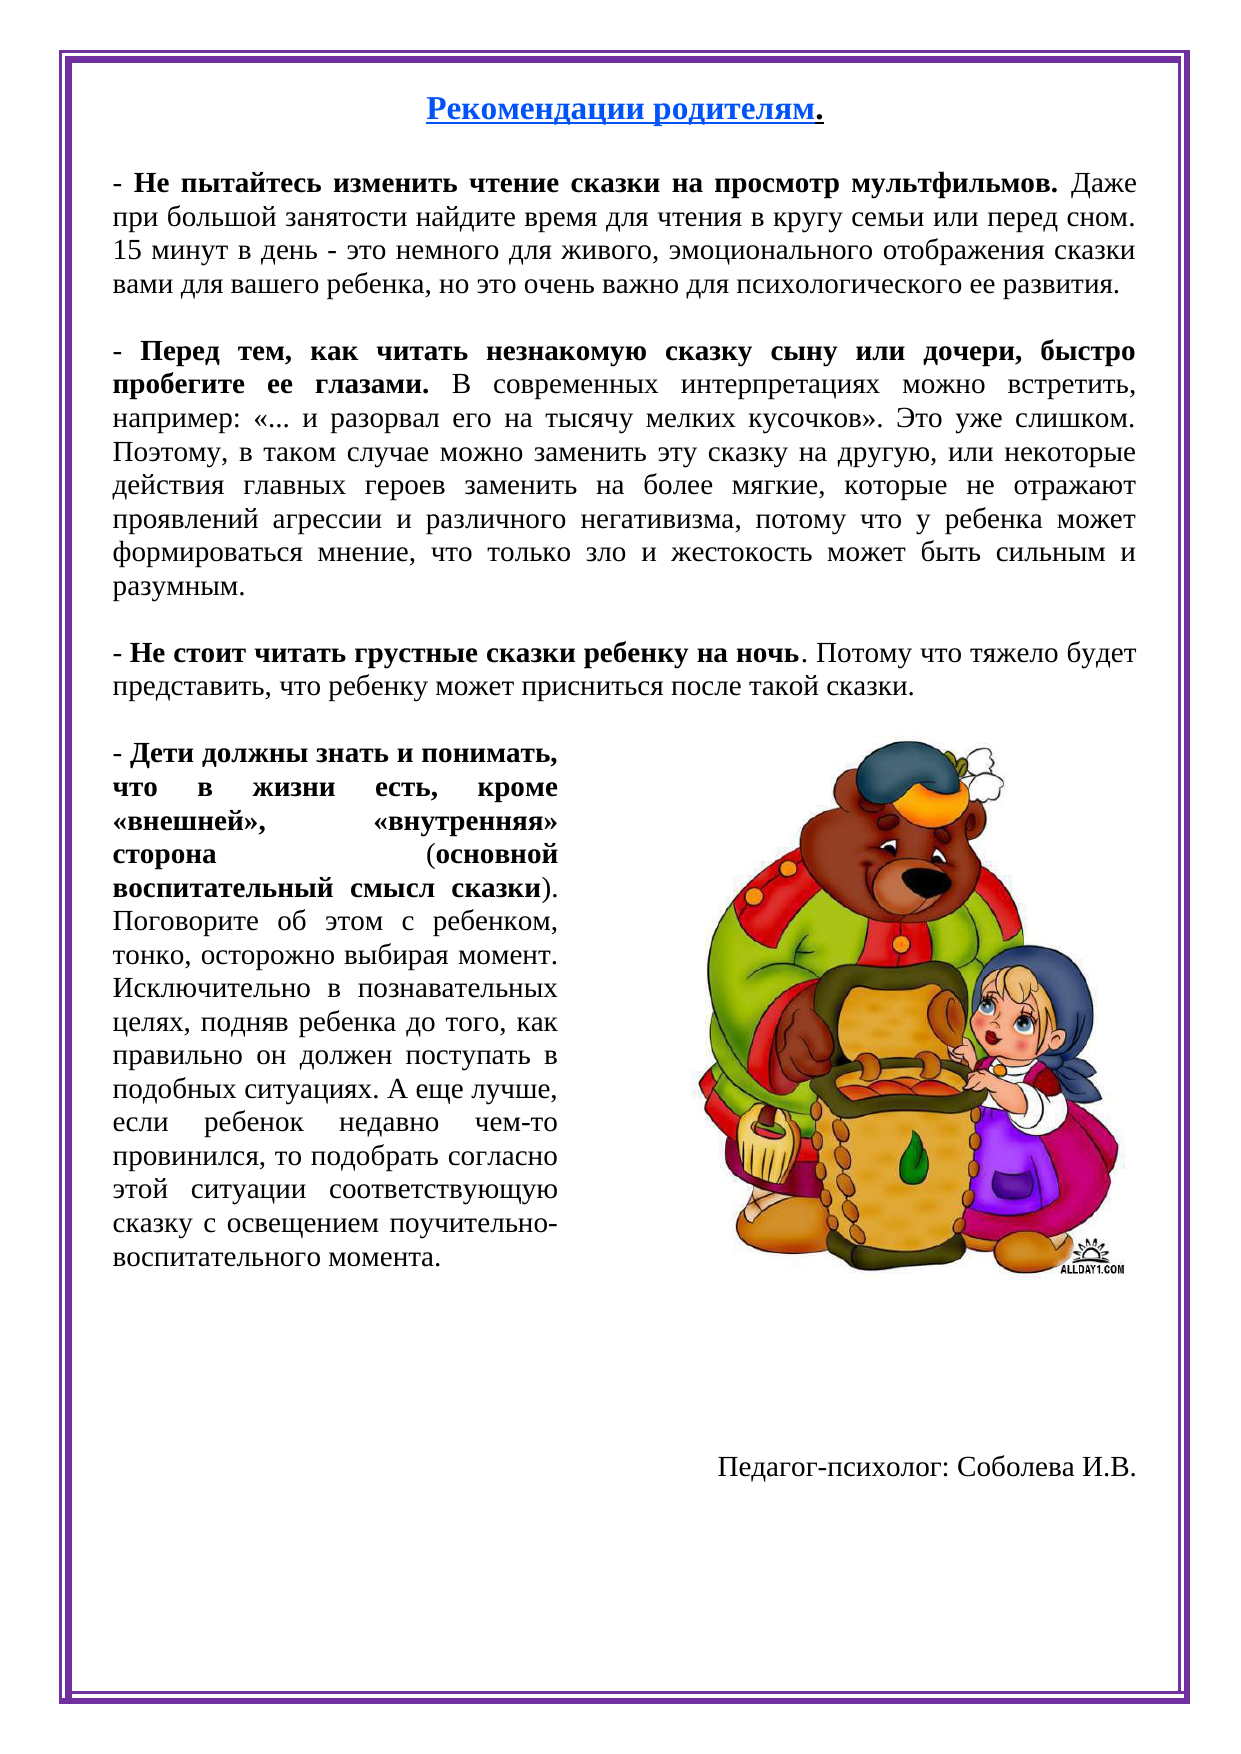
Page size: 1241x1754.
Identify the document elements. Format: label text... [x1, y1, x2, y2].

text Рекомендации родителям. [112, 89, 1137, 127]
picture [691, 735, 1128, 1280]
text Педагог-психолог: Соболева И.В. [112, 1449, 1137, 1483]
text - Перед тем, как читать незнакомую сказку сыну или дочери, быстро пробегите ее глазами. В современных интерпретациях можно встретить, например: «... и разорвал его на тысячу мелких кусочков». Это уже слишком. Поэтому, в таком случае можно заменить эту сказку на другую, или некоторые действия главных героев заменить на более мягкие, которые не отражают проявлений агрессии и различного негативизма, потому что у ребенка может формироваться мнение, что только зло и жестокость может быть сильным и разумным. [112, 333, 1137, 601]
text - Дети должны знать и понимать, что в жизни есть, кроме «внешней», «внутренняя» сторона (основной воспитательный смысл сказки). Поговорите об этом с ребенком, тонко, осторожно выбирая момент. Исключительно в познавательных целях, подняв ребенка до того, как правильно он должен поступать в подобных ситуациях. А еще лучше, если ребенок недавно чем-то провинился, то подобрать согласно этой ситуации соответствующую сказку с освещением поучительно-воспитательного момента. [112, 736, 558, 1272]
text - Не пытайтесь изменить чтение сказки на просмотр мультфильмов. Даже при большой занятости найдите время для чтения в кругу семьи или перед сном. 15 минут в день - это немного для живого, эмоционального отображения сказки вами для вашего ребенка, но это очень важно для психологического ее развития. [112, 165, 1137, 299]
text - Не стоит читать грустные сказки ребенку на ночь. Потому что тяжело будет представить, что ребенку может присниться после такой сказки. [112, 635, 1137, 702]
